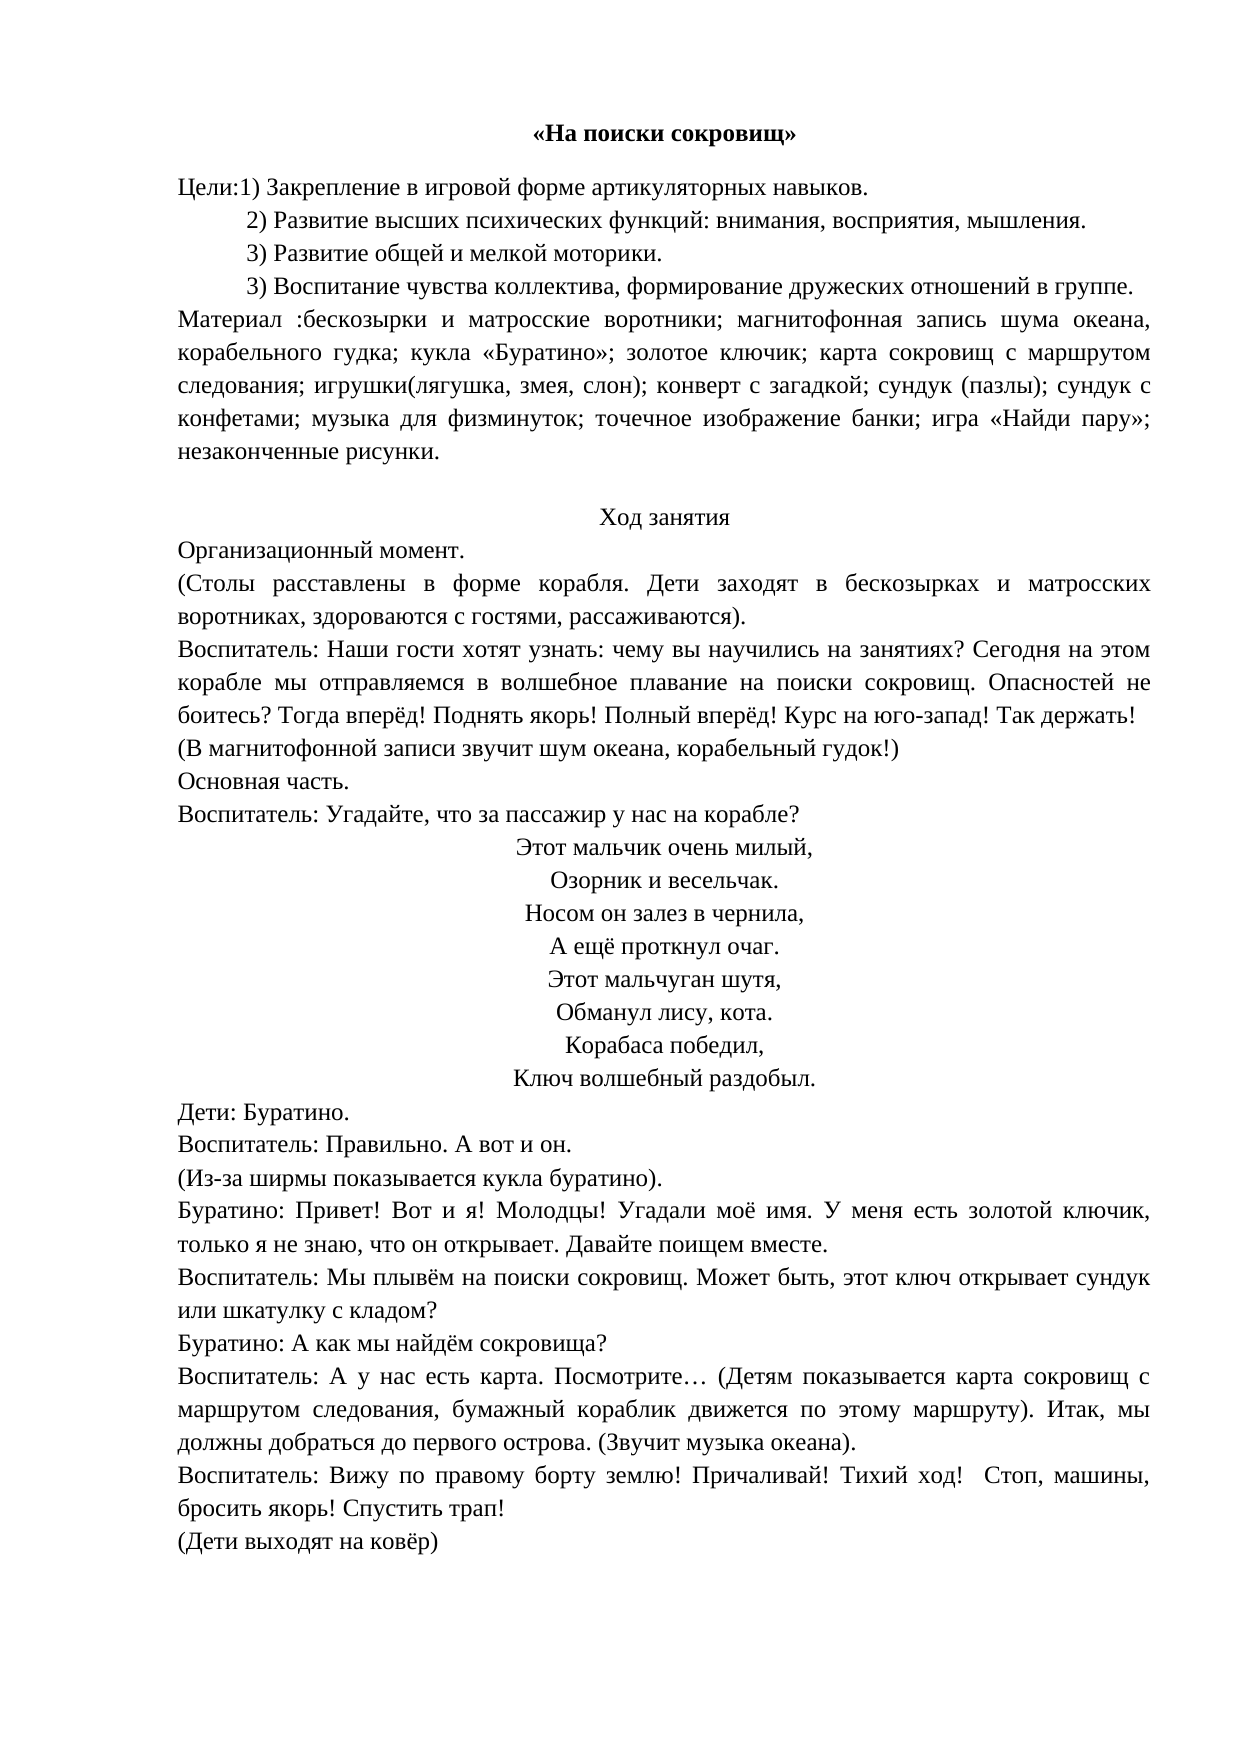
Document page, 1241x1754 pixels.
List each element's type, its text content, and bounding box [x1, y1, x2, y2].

text Этот мальчуган шутя, [177, 964, 1152, 993]
text 2) Развитие высших психических функций: внимания, восприятия, мышления. [177, 205, 1152, 234]
text Цели:1) Закрепление в игровой форме артикуляторных навыков. [177, 172, 1152, 201]
text (В магнитофонной записи звучит шум океана, корабельный гудок!) [177, 733, 1152, 762]
text Воспитатель: Мы плывём на поиски сокровищ. Может быть, этот ключ открывает сундук или шкатулку с кладом? [177, 1262, 1152, 1323]
text 3) Воспитание чувства коллектива, формирование дружеских отношений в группе. [177, 271, 1152, 300]
text Обманул лису, кота. [177, 997, 1152, 1026]
text Озорник и весельчак. [177, 865, 1152, 894]
text Буратино: А как мы найдём сокровища? [177, 1328, 1152, 1356]
text Воспитатель: Правильно. А вот и он. [177, 1129, 1152, 1158]
text 3) Развитие общей и мелкой моторики. [177, 238, 1152, 267]
text Материал :бескозырки и матросские воротники; магнитофонная запись шума океана, корабельного гудка; кукла «Буратино»; золотое ключик; карта сокровищ с маршрутом следования; игрушки(лягушка, змея, слон); конверт с загадкой; сундук (пазлы); сундук с конфетами; музыка для физминуток; точечное изображение банки; игра «Найди пару»; незаконченные рисунки. [177, 304, 1152, 465]
text Воспитатель: Угадайте, что за пассажир у нас на корабле? [177, 799, 1152, 828]
text Воспитатель: А у нас есть карта. Посмотрите… (Детям показывается карта сокровищ с маршрутом следования, бумажный кораблик движется по этому маршруту). Итак, мы должны добраться до первого острова. (Звучит музыка океана). [177, 1361, 1152, 1456]
text Носом он залез в чернила, [177, 898, 1152, 927]
text Организационный момент. [177, 535, 1152, 564]
text (Из-за ширмы показывается кукла буратино). [177, 1163, 1152, 1191]
text (Столы расставлены в форме корабля. Дети заходят в бескозырках и матросских воротниках, здороваются с гостями, рассаживаются). [177, 568, 1152, 630]
text Этот мальчик очень милый, [177, 832, 1152, 861]
text «На поиски сокровищ» [177, 118, 1152, 147]
text Ход занятия [177, 502, 1152, 531]
text Дети: Буратино. [177, 1097, 1152, 1125]
text Воспитатель: Наши гости хотят узнать: чему вы научились на занятиях? Сегодня на этом корабле мы отправляемся в волшебное плавание на поиски сокровищ. Опасностей не боитесь? Тогда вперёд! Поднять якорь! Полный вперёд! Курс на юго-запад! Так держать! [177, 634, 1152, 729]
text Воспитатель: Вижу по правому борту землю! Причаливай! Тихий ход! Стоп, машины, бросить якорь! Спустить трап! [177, 1460, 1152, 1522]
text Корабаса победил, [177, 1031, 1152, 1059]
text Основная часть. [177, 766, 1152, 795]
text А ещё проткнул очаг. [177, 931, 1152, 960]
text Ключ волшебный раздобыл. [177, 1063, 1152, 1092]
text (Дети выходят на ковёр) [177, 1526, 1152, 1554]
text Буратино: Привет! Вот и я! Молодцы! Угадали моё имя. У меня есть золотой ключик, только я не знаю, что он открывает. Давайте поищем вместе. [177, 1196, 1152, 1257]
